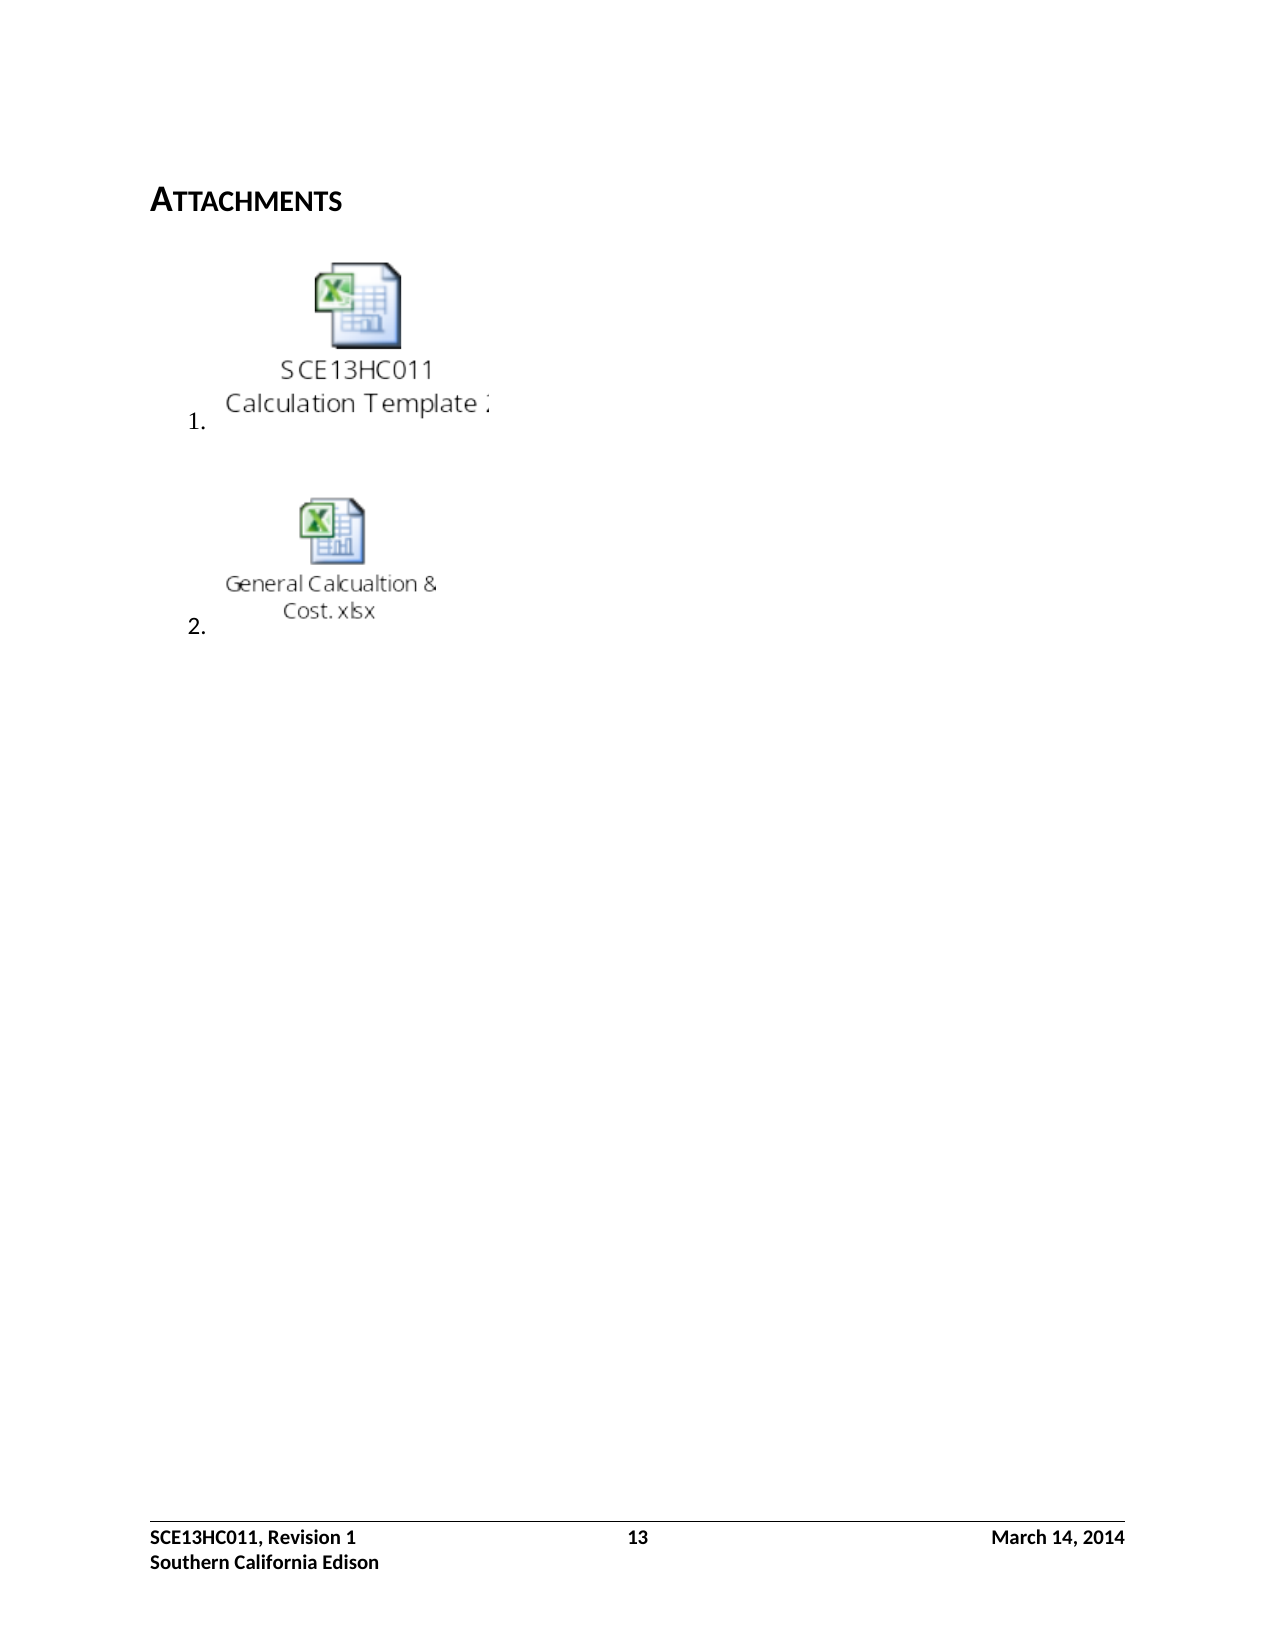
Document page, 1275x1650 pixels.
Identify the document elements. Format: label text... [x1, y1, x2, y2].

subtitle Attachments [150, 175, 1125, 221]
